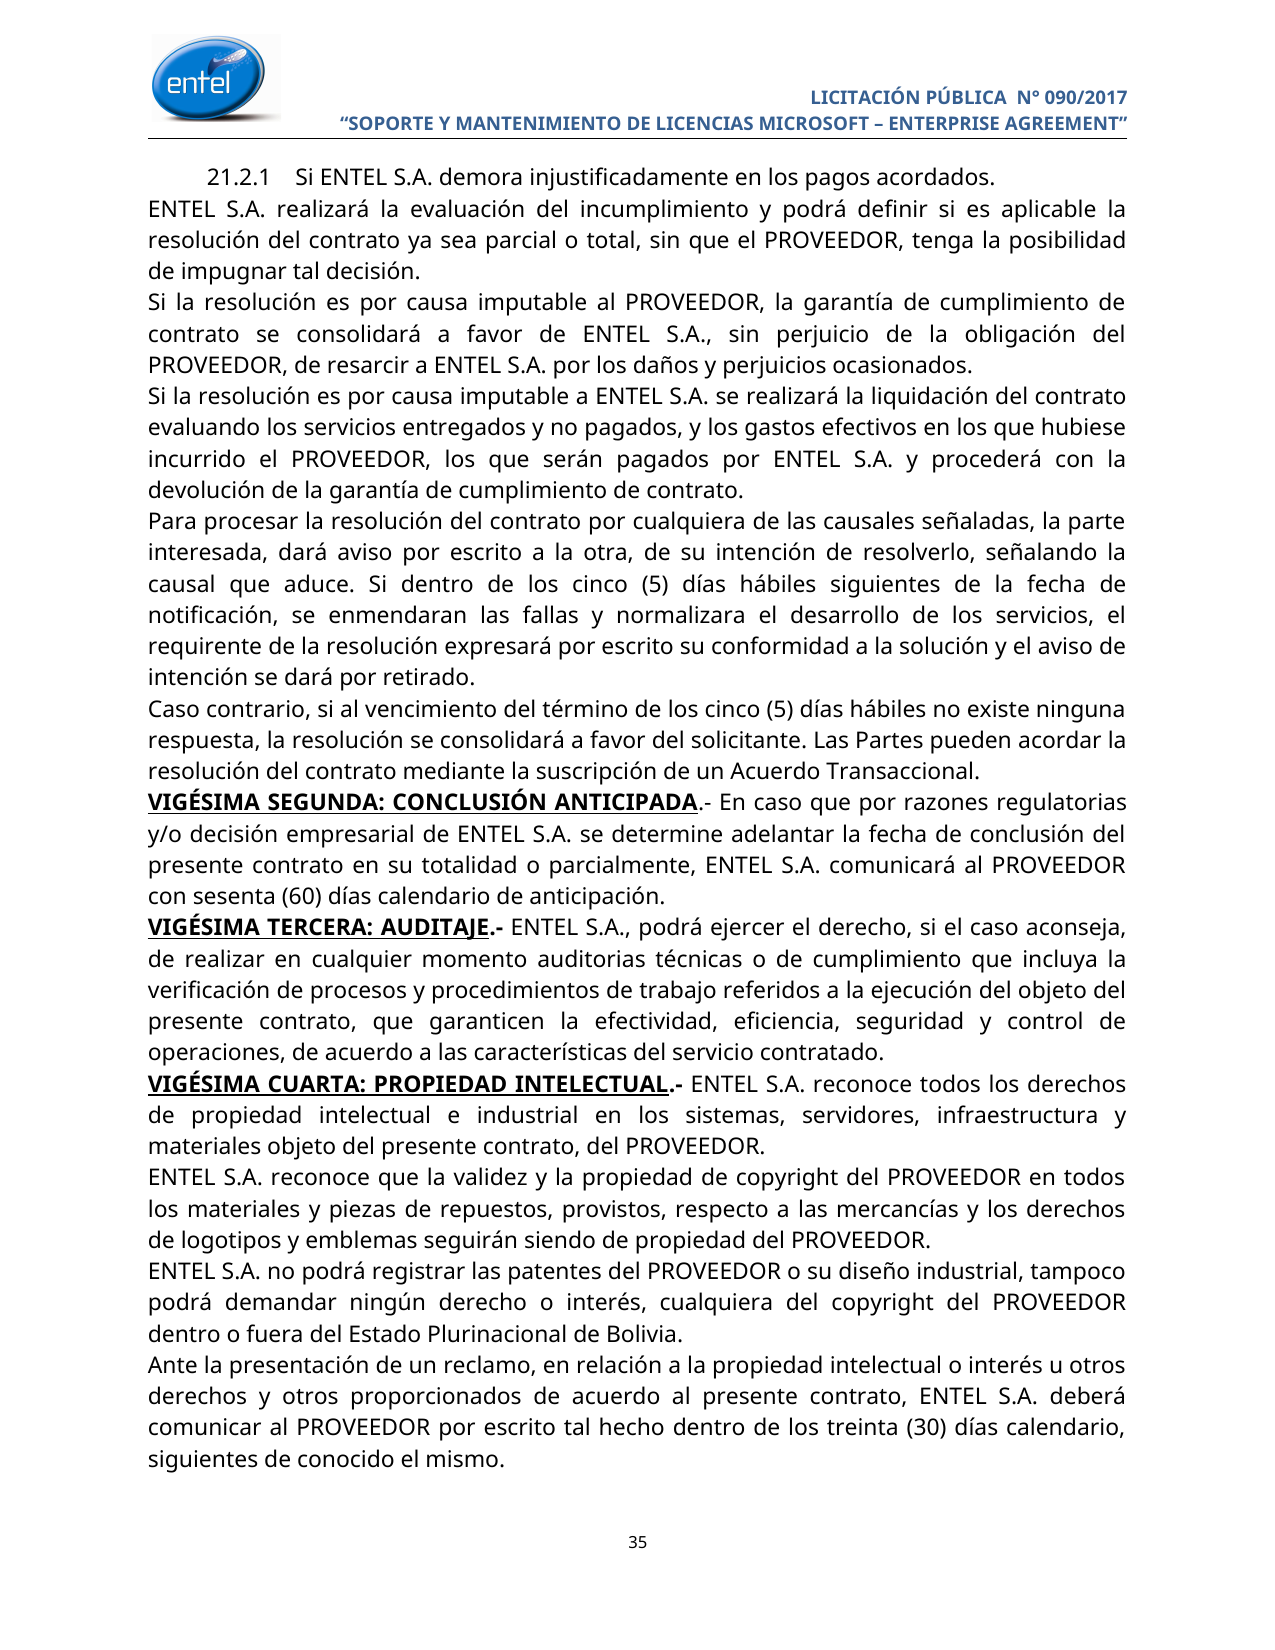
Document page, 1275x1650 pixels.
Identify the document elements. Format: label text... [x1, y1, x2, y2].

text VIGÉSIMA CUARTA: PROPIEDAD INTELECTUAL.- ENTEL S.A. reconoce todos los derechos de propiedad intelectual e industrial en los sistemas, servidores, infraestructura y materiales objeto del presente contrato, del PROVEEDOR. [148, 1068, 1127, 1161]
text Caso contrario, si al vencimiento del término de los cinco (5) días hábiles no existe ninguna respuesta, la resolución se consolidará a favor del solicitante. Las Partes pueden acordar la resolución del contrato mediante la suscripción de un Acuerdo Transaccional. [148, 693, 1127, 786]
text 21.2.1 Si ENTEL S.A. demora injustificadamente en los pagos acordados. [207, 161, 1127, 193]
text ENTEL S.A. no podrá registrar las patentes del PROVEEDOR o su diseño industrial, tampoco podrá demandar ningún derecho o interés, cualquiera del copyright del PROVEEDOR dentro o fuera del Estado Plurinacional de Bolivia. [148, 1255, 1127, 1349]
text Si la resolución es por causa imputable a ENTEL S.A. se realizará la liquidación del contrato evaluando los servicios entregados y no pagados, y los gastos efectivos en los que hubiese incurrido el PROVEEDOR, los que serán pagados por ENTEL S.A. y procederá con la devolución de la garantía de cumplimiento de contrato. [148, 380, 1127, 505]
text VIGÉSIMA TERCERA: AUDITAJE.- ENTEL S.A., podrá ejercer el derecho, si el caso aconseja, de realizar en cualquier momento auditorias técnicas o de cumplimiento que incluya la verificación de procesos y procedimientos de trabajo referidos a la ejecución del objeto del presente contrato, que garanticen la efectividad, eficiencia, seguridad y control de operaciones, de acuerdo a las características del servicio contratado. [148, 911, 1127, 1068]
text Ante la presentación de un reclamo, en relación a la propiedad intelectual o interés u otros derechos y otros proporcionados de acuerdo al presente contrato, ENTEL S.A. deberá comunicar al PROVEEDOR por escrito tal hecho dentro de los treinta (30) días calendario, siguientes de conocido el mismo. [148, 1349, 1127, 1474]
text VIGÉSIMA SEGUNDA: CONCLUSIÓN ANTICIPADA.- En caso que por razones regulatorias y/o decisión empresarial de ENTEL S.A. se determine adelantar la fecha de conclusión del presente contrato en su totalidad o parcialmente, ENTEL S.A. comunicará al PROVEEDOR con sesenta (60) días calendario de anticipación. [148, 786, 1127, 911]
text Para procesar la resolución del contrato por cualquiera de las causales señaladas, la parte interesada, dará aviso por escrito a la otra, de su intención de resolverlo, señalando la causal que aduce. Si dentro de los cinco (5) días hábiles siguientes de la fecha de notificación, se enmendaran las fallas y normalizara el desarrollo de los servicios, el requirente de la resolución expresará por escrito su conformidad a la solución y el aviso de intención se dará por retirado. [148, 505, 1127, 693]
picture [151, 34, 282, 122]
text Si la resolución es por causa imputable al PROVEEDOR, la garantía de cumplimiento de contrato se consolidará a favor de ENTEL S.A., sin perjuicio de la obligación del PROVEEDOR, de resarcir a ENTEL S.A. por los daños y perjuicios ocasionados. [148, 286, 1127, 380]
text ENTEL S.A. reconoce que la validez y la propiedad de copyright del PROVEEDOR en todos los materiales y piezas de repuestos, provistos, respecto a las mercancías y los derechos de logotipos y emblemas seguirán siendo de propiedad del PROVEEDOR. [148, 1161, 1127, 1255]
text ENTEL S.A. realizará la evaluación del incumplimiento y podrá definir si es aplicable la resolución del contrato ya sea parcial o total, sin que el PROVEEDOR, tenga la posibilidad de impugnar tal decisión. [148, 193, 1127, 286]
